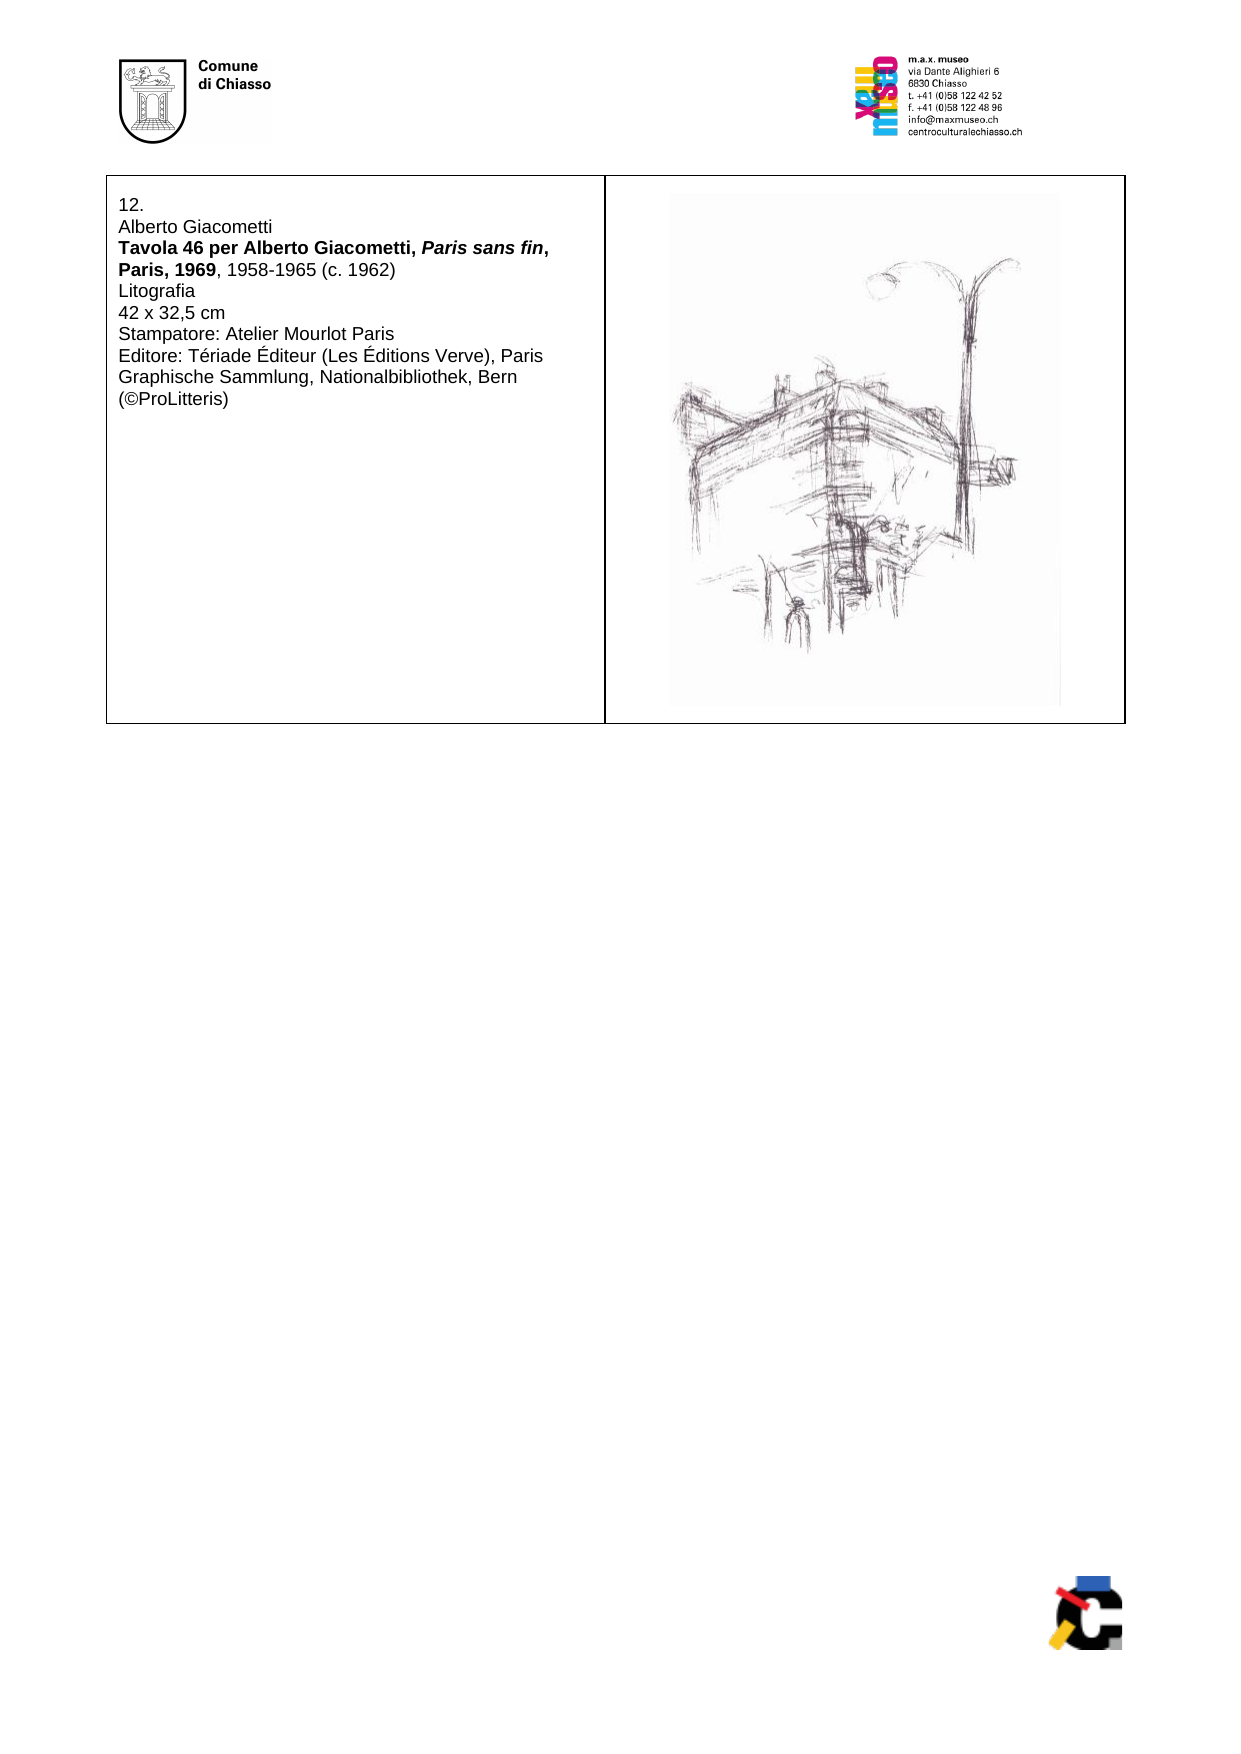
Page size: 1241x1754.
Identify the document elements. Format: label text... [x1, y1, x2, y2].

picture [118, 59, 272, 145]
picture [1048, 1576, 1123, 1650]
table_cell [606, 176, 1124, 723]
table_cell 12. Alberto Giacometti Tavola 46 per Alberto Giacometti, Paris sans fin, Paris, 1969, 1958-1965 (c. 1962) Litografia 42 x 32,5 cm Stampatore: Atelier Mourlot Paris Editore: Tériade Éditeur (Les Éditions Verve), Paris Graphische Sammlung, Nationalbibliothek, Bern (©ProLitteris) [107, 176, 604, 723]
picture [669, 193, 1061, 706]
picture [853, 56, 1025, 145]
